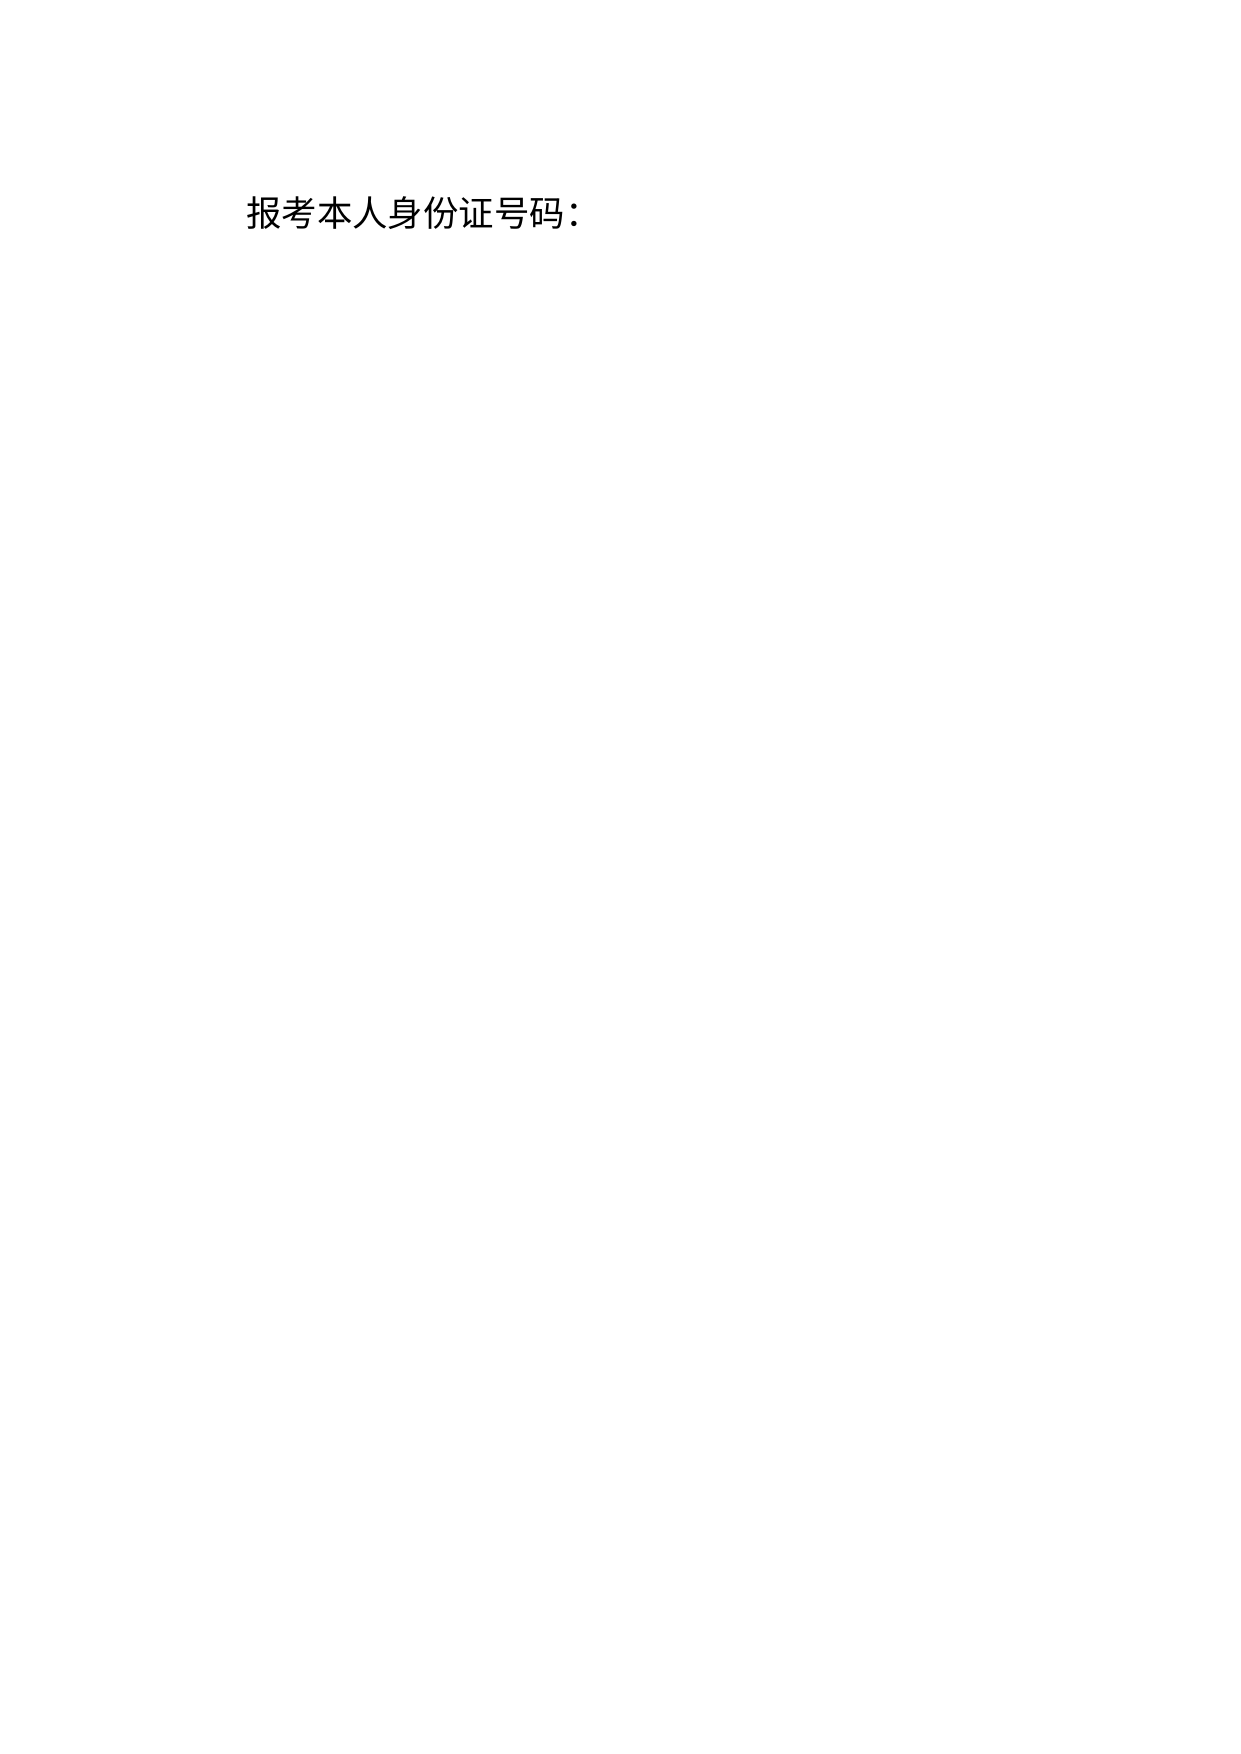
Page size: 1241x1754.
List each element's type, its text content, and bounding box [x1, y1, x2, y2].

text 报考本人身份证号码： [177, 178, 1063, 243]
